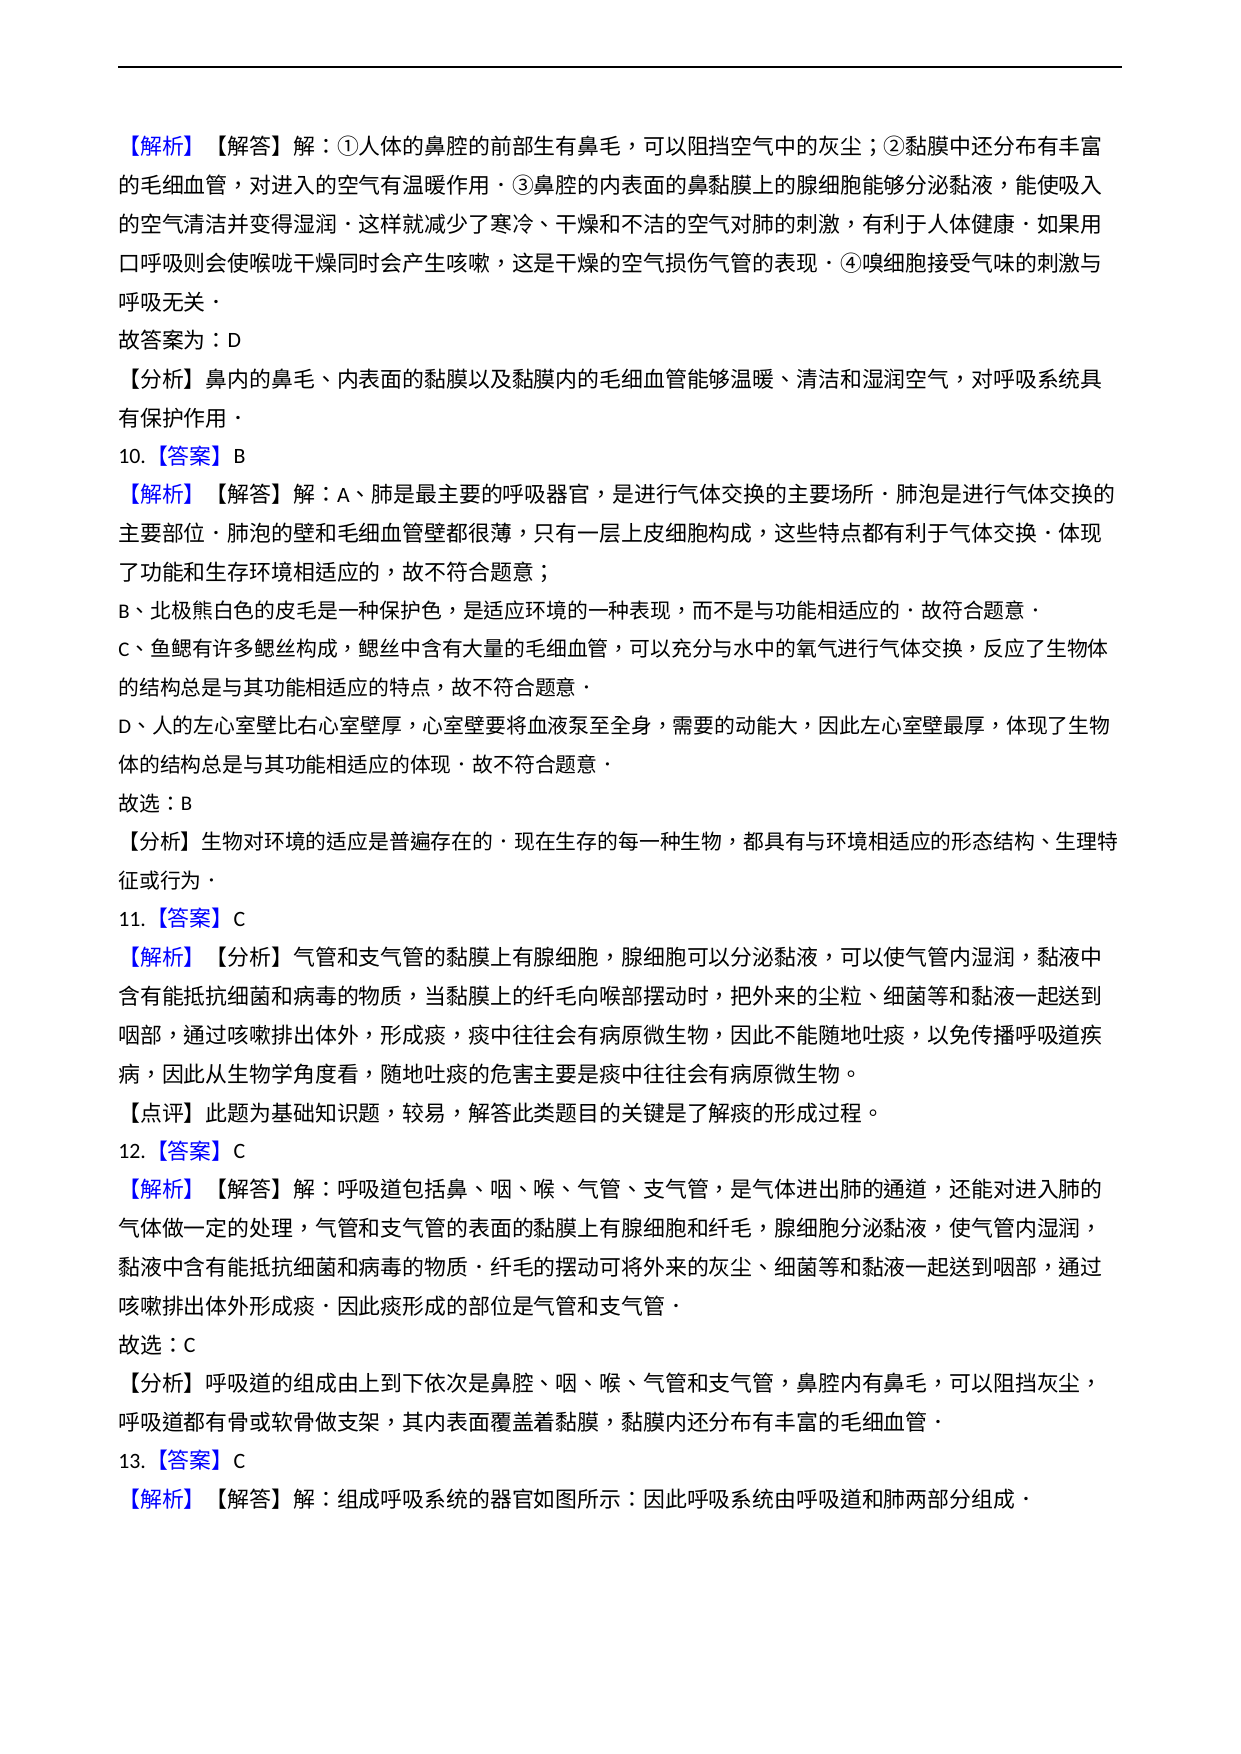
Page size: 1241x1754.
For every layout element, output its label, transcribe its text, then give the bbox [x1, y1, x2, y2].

text 【分析】生物对环境的适应是普遍存在的．现在生存的每一种生物，都具有与环境相适应的形态结构、生理特征或行为． [118, 825, 1122, 896]
text 【分析】呼吸道的组成由上到下依次是鼻腔、咽、喉、气管和支气管，鼻腔内有鼻毛，可以阻挡灰尘，呼吸道都有骨或软骨做支架，其内表面覆盖着黏膜，黏膜内还分布有丰富的毛细血管． [118, 1367, 1122, 1438]
text 故选：B [118, 787, 1122, 819]
text 【分析】鼻内的鼻毛、内表面的黏膜以及黏膜内的毛细血管能够温暖、清洁和湿润空气，对呼吸系统具有保护作用． [118, 362, 1122, 434]
text 【解析】【解答】解：A、肺是最主要的呼吸器官，是进行气体交换的主要场所．肺泡是进行气体交换的主要部位．肺泡的壁和毛细血管壁都很薄，只有一层上皮细胞构成，这些特点都有利于气体交换．体现了功能和生存环境相适应的，故不符合题意； [118, 478, 1122, 588]
text 12.【答案】C [118, 1134, 1122, 1167]
text 故答案为：D [118, 324, 1122, 356]
text 【解析】【解答】解：组成呼吸系统的器官如图所示：因此呼吸系统由呼吸道和肺两部分组成． [118, 1483, 1122, 1515]
text 【解析】【分析】气管和支气管的黏膜上有腺细胞，腺细胞可以分泌黏液，可以使气管内湿润，黏液中含有能抵抗细菌和病毒的物质，当黏膜上的纤毛向喉部摆动时，把外来的尘粒、细菌等和黏液一起送到咽部，通过咳嗽排出体外，形成痰，痰中往往会有病原微生物，因此不能随地吐痰，以免传播呼吸道疾病，因此从生物学角度看，随地吐痰的危害主要是痰中往往会有病原微生物。 【点评】此题为基础知识题，较易，解答此类题目的关键是了解痰的形成过程。 [118, 940, 1122, 1129]
text 【解析】【解答】解：呼吸道包括鼻、咽、喉、气管、支气管，是气体进出肺的通道，还能对进入肺的气体做一定的处理，气管和支气管的表面的黏膜上有腺细胞和纤毛，腺细胞分泌黏液，使气管内湿润，黏液中含有能抵抗细菌和病毒的物质．纤毛的摆动可将外来的灰尘、细菌等和黏液一起送到咽部，通过咳嗽排出体外形成痰．因此痰形成的部位是气管和支气管． [118, 1173, 1122, 1322]
text D、人的左心室壁比右心室壁厚，心室壁要将血液泵至全身，需要的动能大，因此左心室壁最厚，体现了生物体的结构总是与其功能相适应的体现．故不符合题意． [118, 709, 1122, 781]
text B、北极熊白色的皮毛是一种保护色，是适应环境的一种表现，而不是与功能相适应的．故符合题意． [118, 594, 1122, 627]
text 10.【答案】B [118, 439, 1122, 472]
text 【解析】【解答】解：①人体的鼻腔的前部生有鼻毛，可以阻挡空气中的灰尘；②黏膜中还分布有丰富的毛细血管，对进入的空气有温暖作用．③鼻腔的内表面的鼻黏膜上的腺细胞能够分泌黏液，能使吸入的空气清洁并变得湿润．这样就减少了寒冷、干燥和不洁的空气对肺的刺激，有利于人体健康．如果用口呼吸则会使喉咙干燥同时会产生咳嗽，这是干燥的空气损伤气管的表现．④嗅细胞接受气味的刺激与呼吸无关． [118, 129, 1122, 318]
text C、鱼鳃有许多鳃丝构成，鳃丝中含有大量的毛细血管，可以充分与水中的氧气进行气体交换，反应了生物体的结构总是与其功能相适应的特点，故不符合题意． [118, 632, 1122, 704]
text 故选：C [118, 1328, 1122, 1361]
text 11.【答案】C [118, 902, 1122, 934]
text 13.【答案】C [118, 1444, 1122, 1477]
